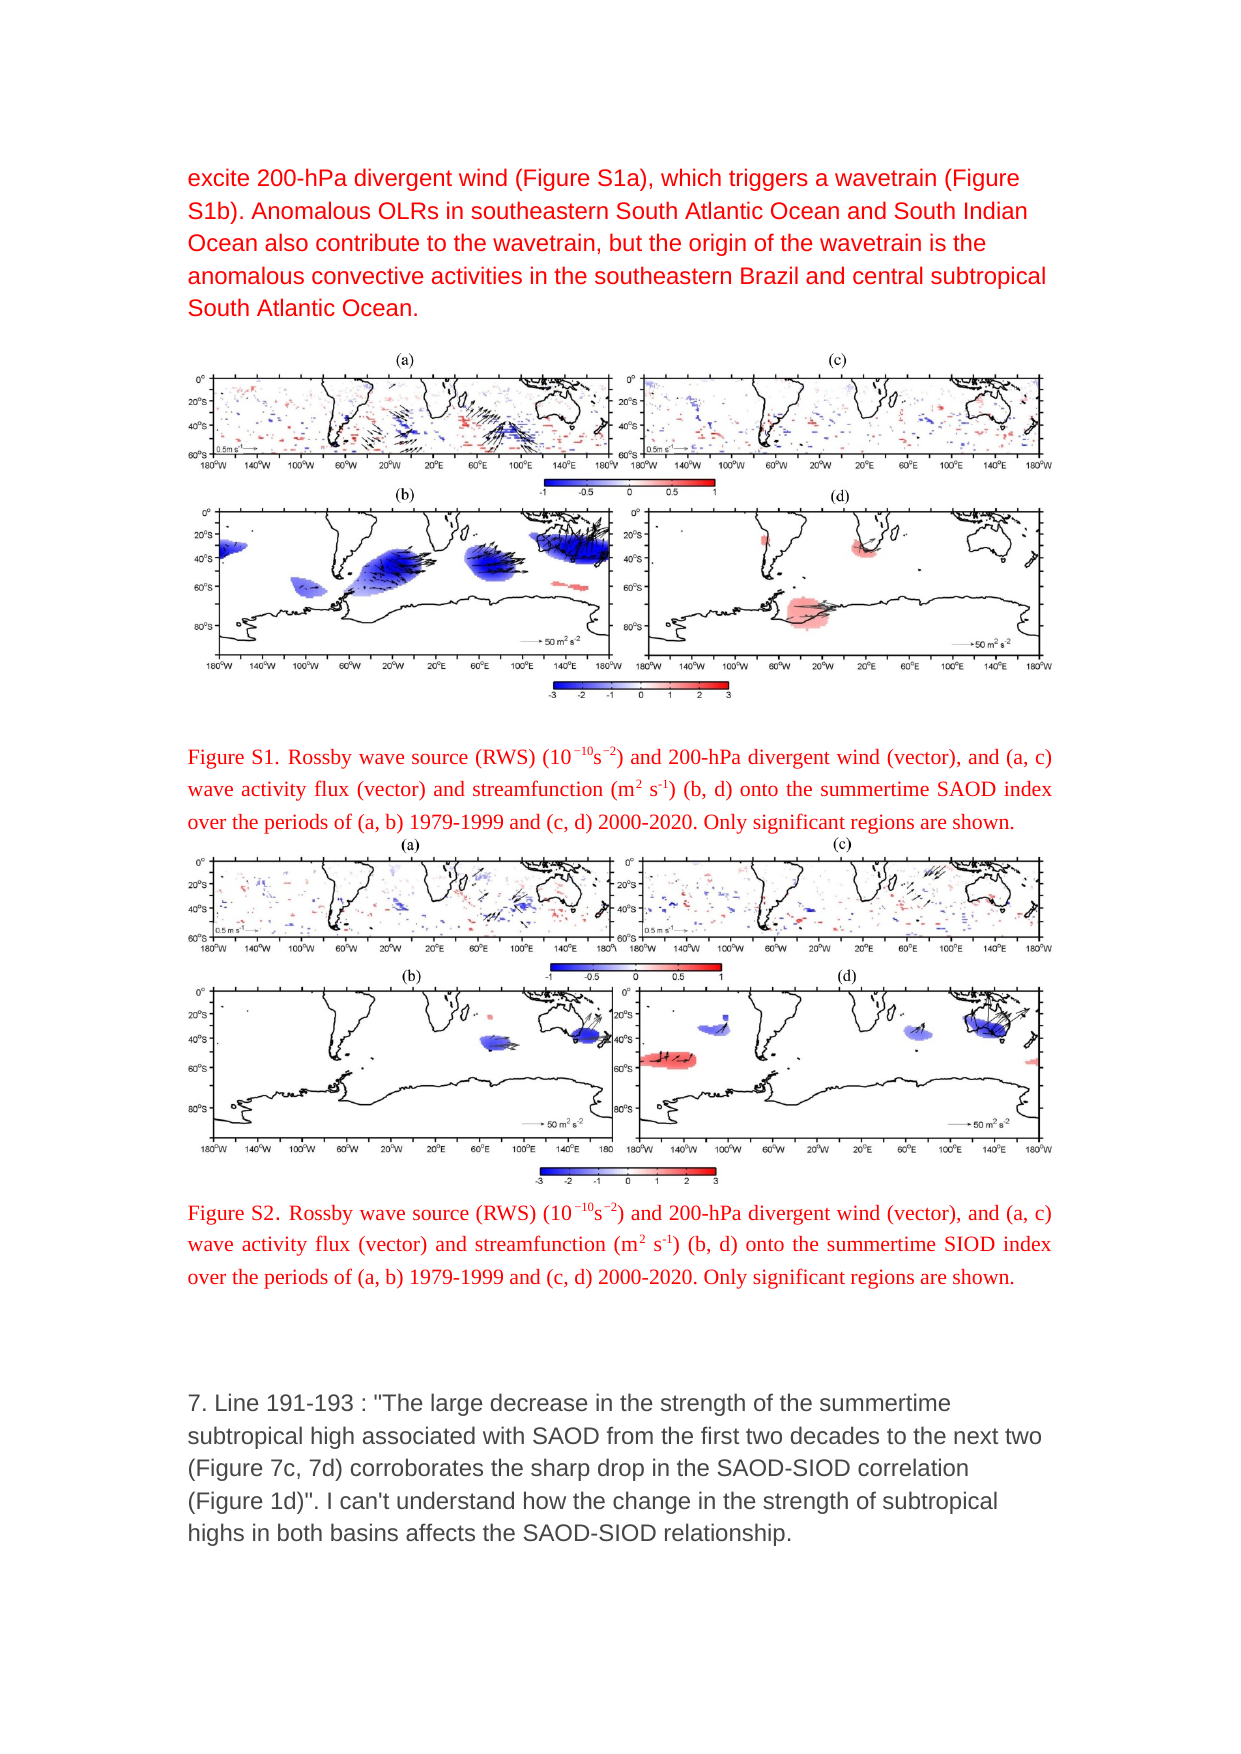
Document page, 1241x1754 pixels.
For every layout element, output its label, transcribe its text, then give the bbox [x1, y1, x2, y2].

picture [187, 353, 1053, 698]
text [187, 162, 1053, 324]
picture [187, 837, 1053, 1184]
text 7. Line 191-193 : "The large decrease in the strength of the summertime subtropical high associated with SAOD from the first two decades to the next two (Figure 7c, 7d) corroborates the sharp drop in the SAOD-SIOD correlation (Figure 1d)". I can't understand how the change in the strength of subtropical highs in both basins affects the SAOD-SIOD relationship. [187, 1387, 1053, 1549]
text Figure S2. Rossby wave source (RWS) (10 −10s −2) and 200-hPa divergent wind (vector), and (a, c) wave activity flux (vector) and streamfunction (m2 s-1) (b, d) onto the summertime SIOD index over the periods of (a, b) 1979-1999 and (c, d) 2000-2020. Only significant regions are shown. [187, 1195, 1053, 1293]
text Figure S1. Rossby wave source (RWS) (10 −10s −2) and 200-hPa divergent wind (vector), and (a, c) wave activity flux (vector) and streamfunction (m2 s-1) (b, d) onto the summertime SAOD index over the periods of (a, b) 1979-1999 and (c, d) 2000-2020. Only significant regions are shown. [187, 740, 1053, 837]
